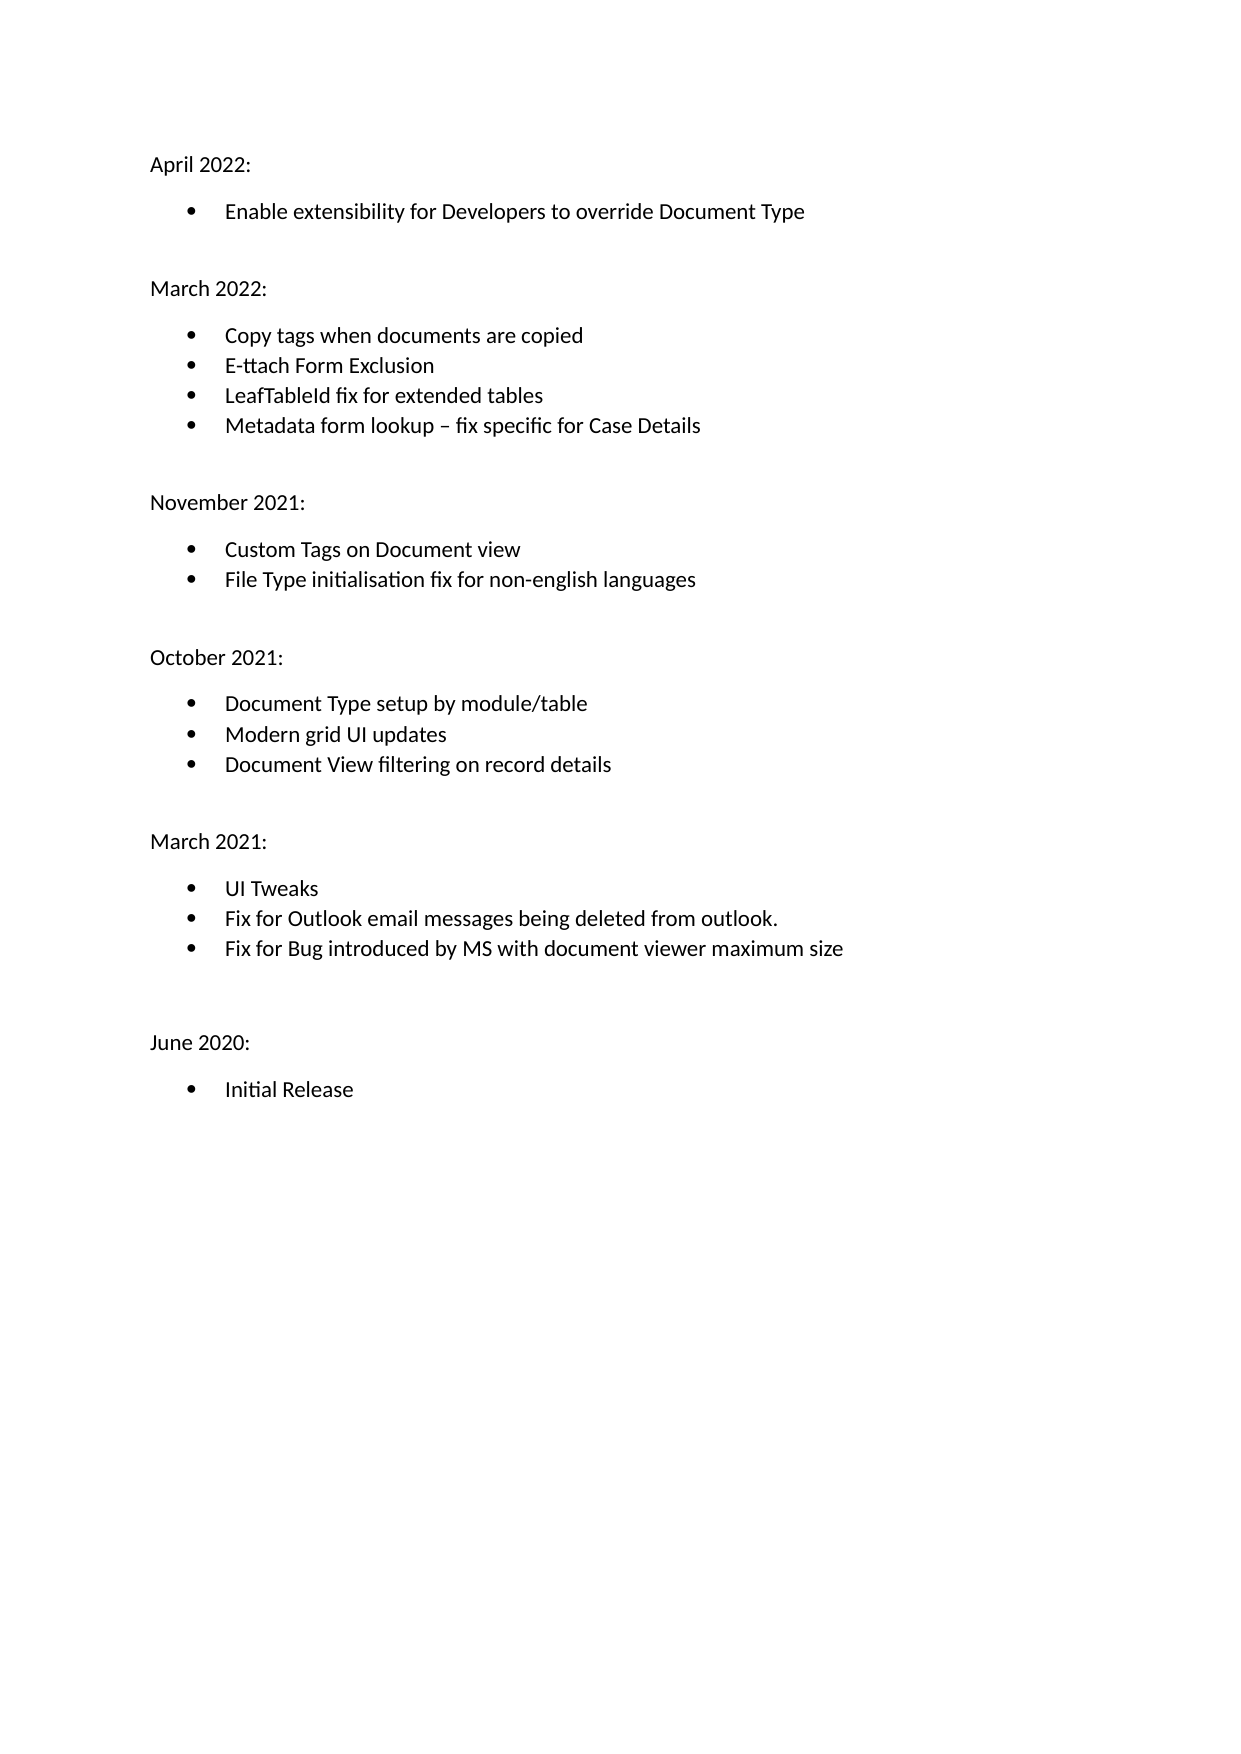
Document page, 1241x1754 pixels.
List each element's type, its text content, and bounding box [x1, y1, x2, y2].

list Initial Release [187, 1075, 1090, 1103]
list File Type initialisation fix for non-english languages [187, 566, 1090, 594]
list UI Tweaks [187, 874, 1090, 902]
list Modern grid UI updates [187, 720, 1090, 748]
list Fix for Outlook email messages being deleted from outlook. [187, 904, 1090, 932]
text October 2021: [150, 643, 1090, 671]
list Fix for Bug introduced by MS with document viewer maximum size [187, 934, 1090, 962]
list Copy tags when documents are copied [187, 321, 1090, 349]
text March 2022: [150, 274, 1090, 302]
list E-ttach Form Exclusion [187, 351, 1090, 379]
text March 2021: [150, 827, 1090, 855]
list Metadata form lookup – fix specific for Case Details [187, 411, 1090, 439]
text April 2022: [150, 150, 1090, 178]
list Custom Tags on Document view [187, 535, 1090, 563]
text November 2021: [150, 488, 1090, 517]
list Document View filtering on record details [187, 750, 1090, 778]
text June 2020: [150, 1028, 1090, 1056]
list Enable extensibility for Developers to override Document Type [187, 197, 1090, 225]
list Document Type setup by module/table [187, 689, 1090, 718]
list LeafTableId fix for extended tables [187, 381, 1090, 409]
